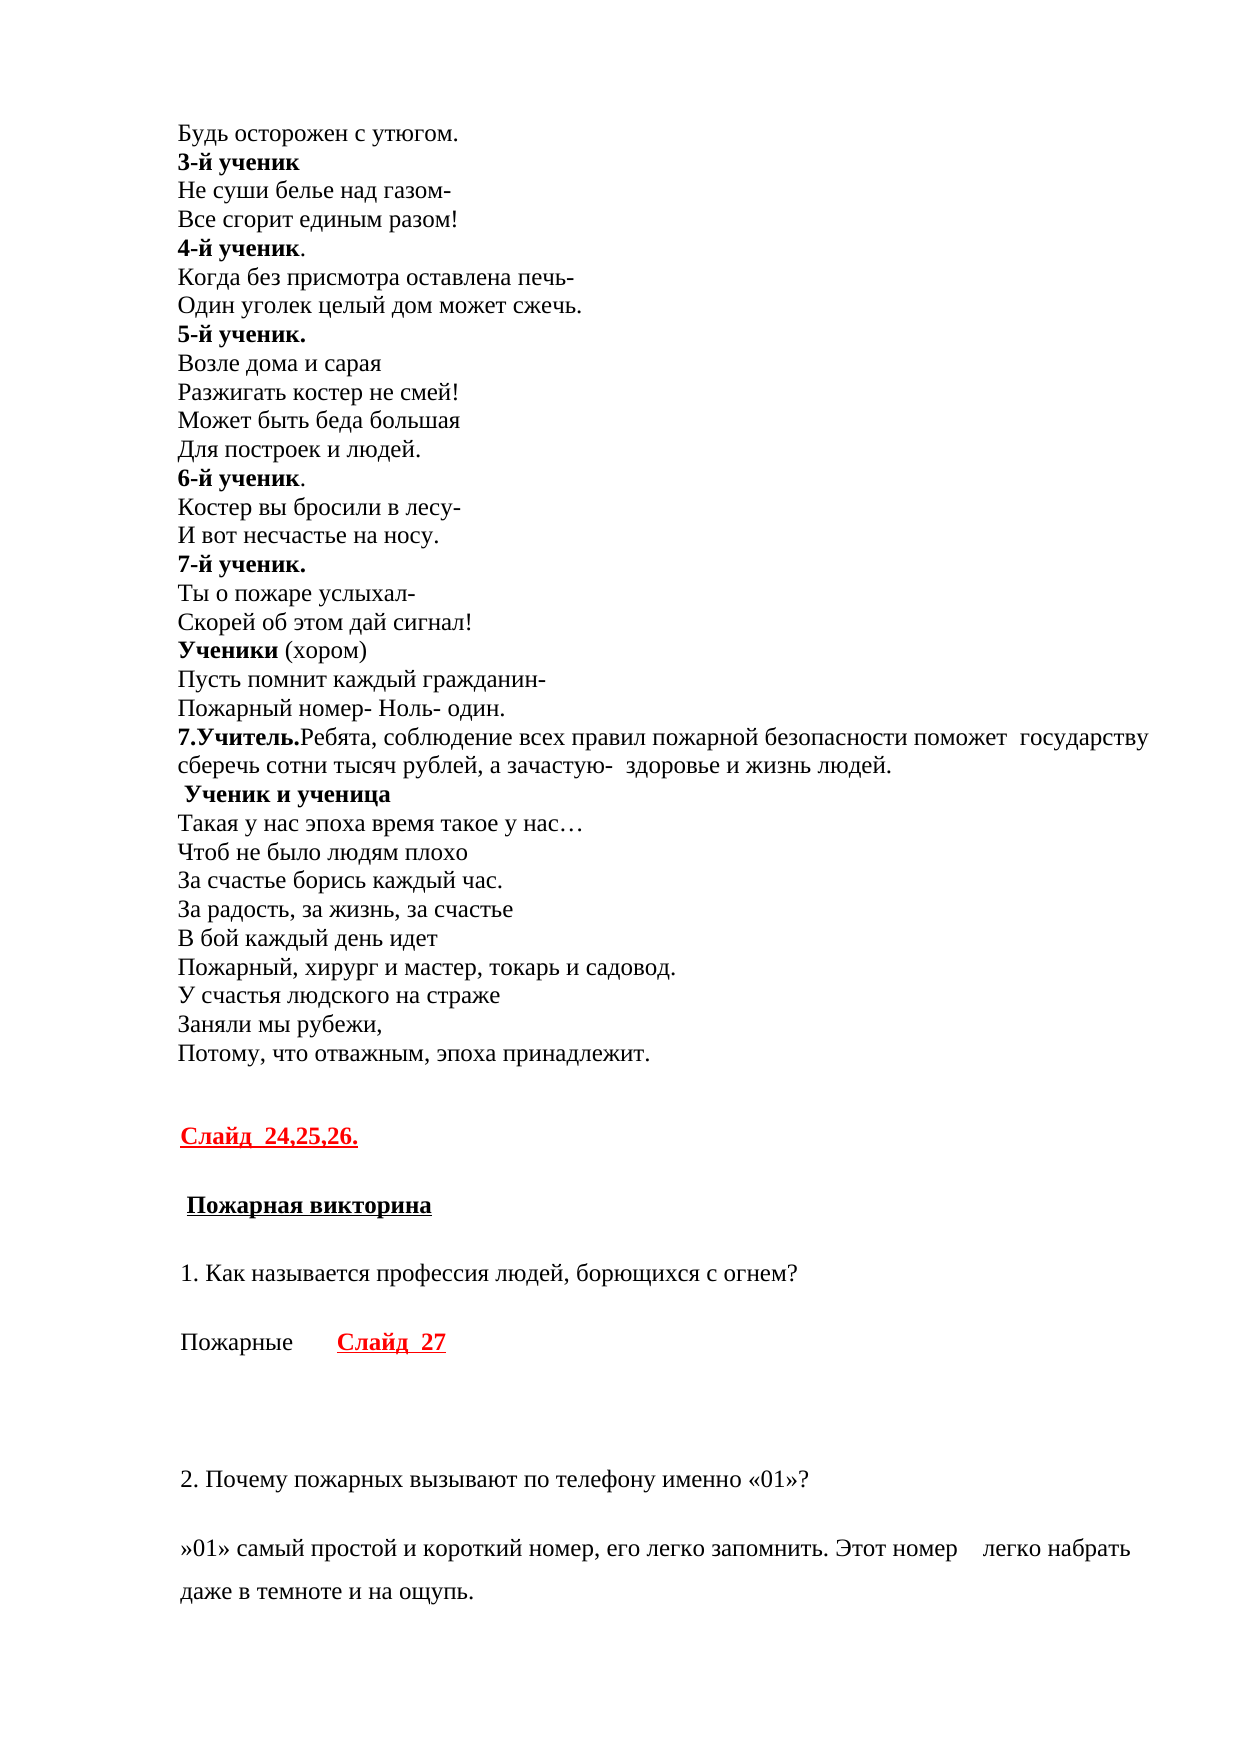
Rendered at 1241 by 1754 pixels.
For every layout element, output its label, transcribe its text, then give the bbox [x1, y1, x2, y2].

text Разжигать костер не смей! [177, 377, 1152, 406]
text 3-й ученик [177, 147, 1152, 176]
text 4-й ученик. [177, 233, 1152, 262]
text Будь осторожен с утюгом. [177, 118, 1152, 147]
text Чтоб не было людям плохо [177, 837, 1152, 866]
text Пожарные Слайд 27 [180, 1327, 1150, 1356]
text »01» самый простой и короткий номер, его легко запомнить. Этот номер легко набрать даже в темноте и на ощупь. [180, 1533, 1150, 1605]
text У счастья людского на страже [177, 981, 1152, 1009]
text Такая у нас эпоха время такое у нас… [177, 808, 1152, 837]
text Когда без присмотра оставлена печь- [177, 262, 1152, 291]
text Пожарный, хирург и мастер, токарь и садовод. [177, 952, 1152, 981]
text В бой каждый день идет [177, 923, 1152, 952]
text И вот несчастье на носу. [177, 521, 1152, 549]
text 5-й ученик. [177, 319, 1152, 348]
text Потому, что отважным, эпоха принадлежит. [177, 1038, 1152, 1067]
text Не суши белье над газом- [177, 176, 1152, 204]
text Слайд 24,25,26. [180, 1121, 1150, 1150]
text Все сгорит единым разом! [177, 204, 1152, 233]
text Для построек и людей. [177, 434, 1152, 463]
text Костер вы бросили в лесу- [177, 492, 1152, 521]
text 2. Почему пожарных вызывают по телефону именно «01»? [180, 1464, 1150, 1493]
text Скорей об этом дай сигнал! [177, 607, 1152, 636]
text Ученики (хором) [177, 636, 1152, 664]
text 6-й ученик. [177, 463, 1152, 492]
text Заняли мы рубежи, [177, 1009, 1152, 1038]
text 1. Как называется профессия людей, борющихся с огнем? [180, 1258, 1150, 1287]
text 7.Учитель.Ребята, соблюдение всех правил пожарной безопасности поможет государству сберечь сотни тысяч рублей, а зачастую- здоровье и жизнь людей. [177, 722, 1152, 779]
text За радость, за жизнь, за счастье [177, 894, 1152, 923]
text Пожарный номер- Ноль- один. [177, 693, 1152, 722]
text Пусть помнит каждый гражданин- [177, 664, 1152, 693]
text Ты о пожаре услыхал- [177, 578, 1152, 607]
text Возле дома и сарая [177, 348, 1152, 377]
text Может быть беда большая [177, 406, 1152, 434]
text Один уголек целый дом может сжечь. [177, 291, 1152, 319]
text 7-й ученик. [177, 549, 1152, 578]
text За счастье борись каждый час. [177, 866, 1152, 894]
text Ученик и ученица [177, 779, 1152, 808]
text Пожарная викторина [180, 1190, 1150, 1218]
